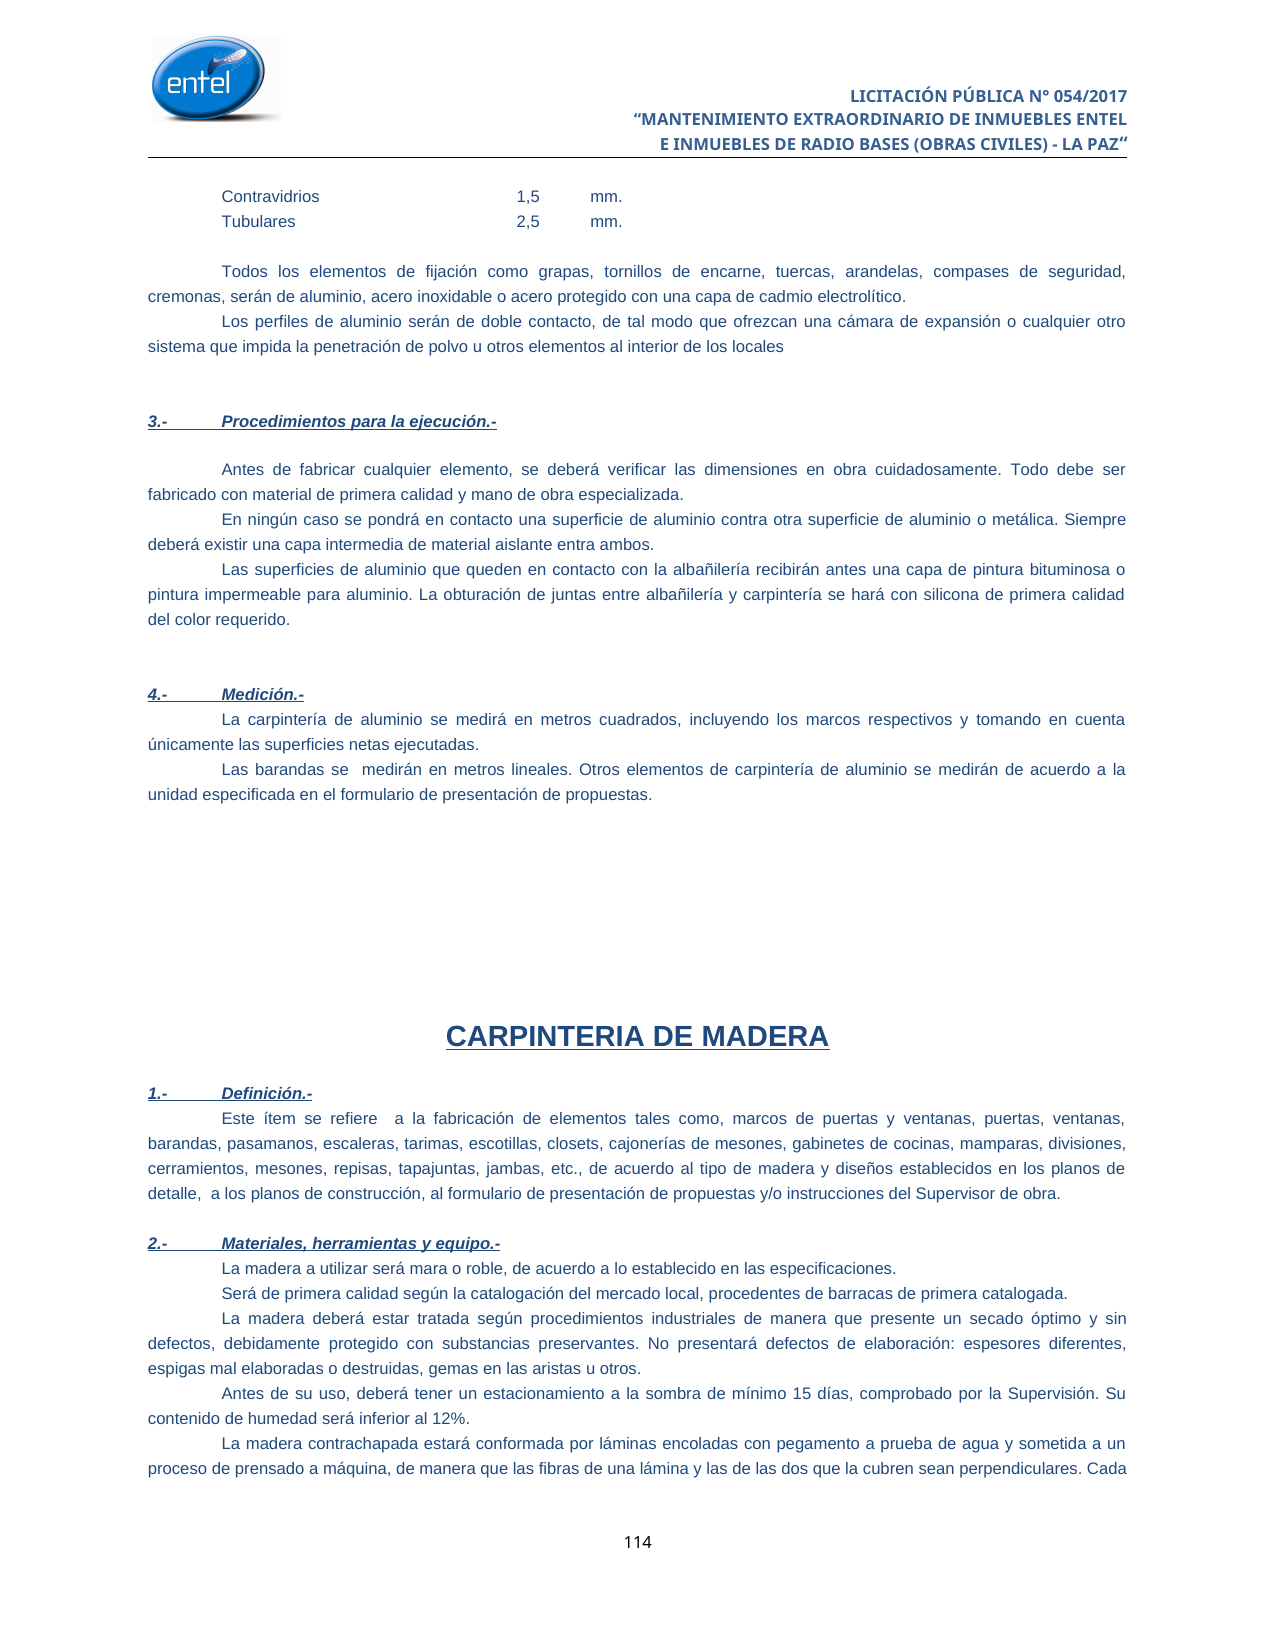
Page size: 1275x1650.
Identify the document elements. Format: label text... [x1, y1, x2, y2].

text 4.- Medición.- [148, 679, 1127, 704]
text 1.- Definición.- [148, 1078, 1127, 1103]
text Las superficies de aluminio que queden en contacto con la albañilería recibirán antes una capa de pintura bituminosa o pintura impermeable para aluminio. La obturación de juntas entre albañilería y carpintería se hará con silicona de primera calidad del color requerido. [148, 554, 1127, 629]
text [148, 1428, 1127, 1478]
text Antes de fabricar cualquier elemento, se deberá verificar las dimensiones en obra cuidadosamente. Todo debe ser fabricado con material de primera calidad y mano de obra especializada. [148, 454, 1127, 504]
text CARPINTERIA DE MADERA [148, 1019, 1127, 1053]
text Todos los elementos de fijación como grapas, tornillos de encarne, tuercas, arandelas, compases de seguridad, cremonas, serán de aluminio, acero inoxidable o acero protegido con una capa de cadmio electrolítico. [148, 256, 1127, 306]
text 3.- Procedimientos para la ejecución.- [148, 406, 1127, 431]
text 2.- Materiales, herramientas y equipo.- [148, 1228, 1127, 1253]
text Tubulares 2,5 mm. [148, 206, 1127, 231]
text La madera deberá estar tratada según procedimientos industriales de manera que presente un secado óptimo y sin defectos, debidamente protegido con substancias preservantes. No presentará defectos de elaboración: espesores diferentes, espigas mal elaboradas o destruidas, gemas en las aristas u otros. [148, 1303, 1127, 1378]
text La madera a utilizar será mara o roble, de acuerdo a lo establecido en las especificaciones. [148, 1253, 1127, 1278]
text Contravidrios 1,5 mm. [148, 181, 1127, 206]
text Será de primera calidad según la catalogación del mercado local, procedentes de barracas de primera catalogada. [148, 1278, 1127, 1303]
text La carpintería de aluminio se medirá en metros cuadrados, incluyendo los marcos respectivos y tomando en cuenta únicamente las superficies netas ejecutadas. [148, 704, 1127, 754]
text Antes de su uso, deberá tener un estacionamiento a la sombra de mínimo 15 días, comprobado por contenido de humedad será inferior al 12%. [148, 1378, 1127, 1428]
text En ningún caso se pondrá en contacto una superficie de aluminio contra otra superficie de aluminio o metálica. Siempre deberá existir una capa intermedia de material aislante entra ambos. [148, 504, 1127, 554]
text Los perfiles de aluminio serán de doble contacto, de tal modo que ofrezcan una cámara de expansión o cualquier otro sistema que impida la penetración de polvo u otros elementos al interior de los locales [148, 306, 1127, 356]
text Las barandas se medirán en metros lineales. Otros elementos de carpintería de aluminio se medirán de acuerdo a la unidad especificada en el formulario de presentación de propuestas. [148, 754, 1127, 804]
text Este ítem se refiere a la fabricación de elementos tales como, marcos de puertas y ventanas, puertas, ventanas, barandas, pasamanos, escaleras, tarimas, escotillas, closets, cajonerías de mesones, gabinetes de cocinas, mamparas, divisiones, cerramientos, mesones, repisas, tapajuntas, jambas, etc., de acuerdo al tipo de madera y diseños establecidos en los planos de detalle, a los planos de construcción, al formulario de presentación de propuestas y/o instrucciones del Supervisor de obra. [148, 1103, 1127, 1203]
picture [151, 34, 282, 122]
